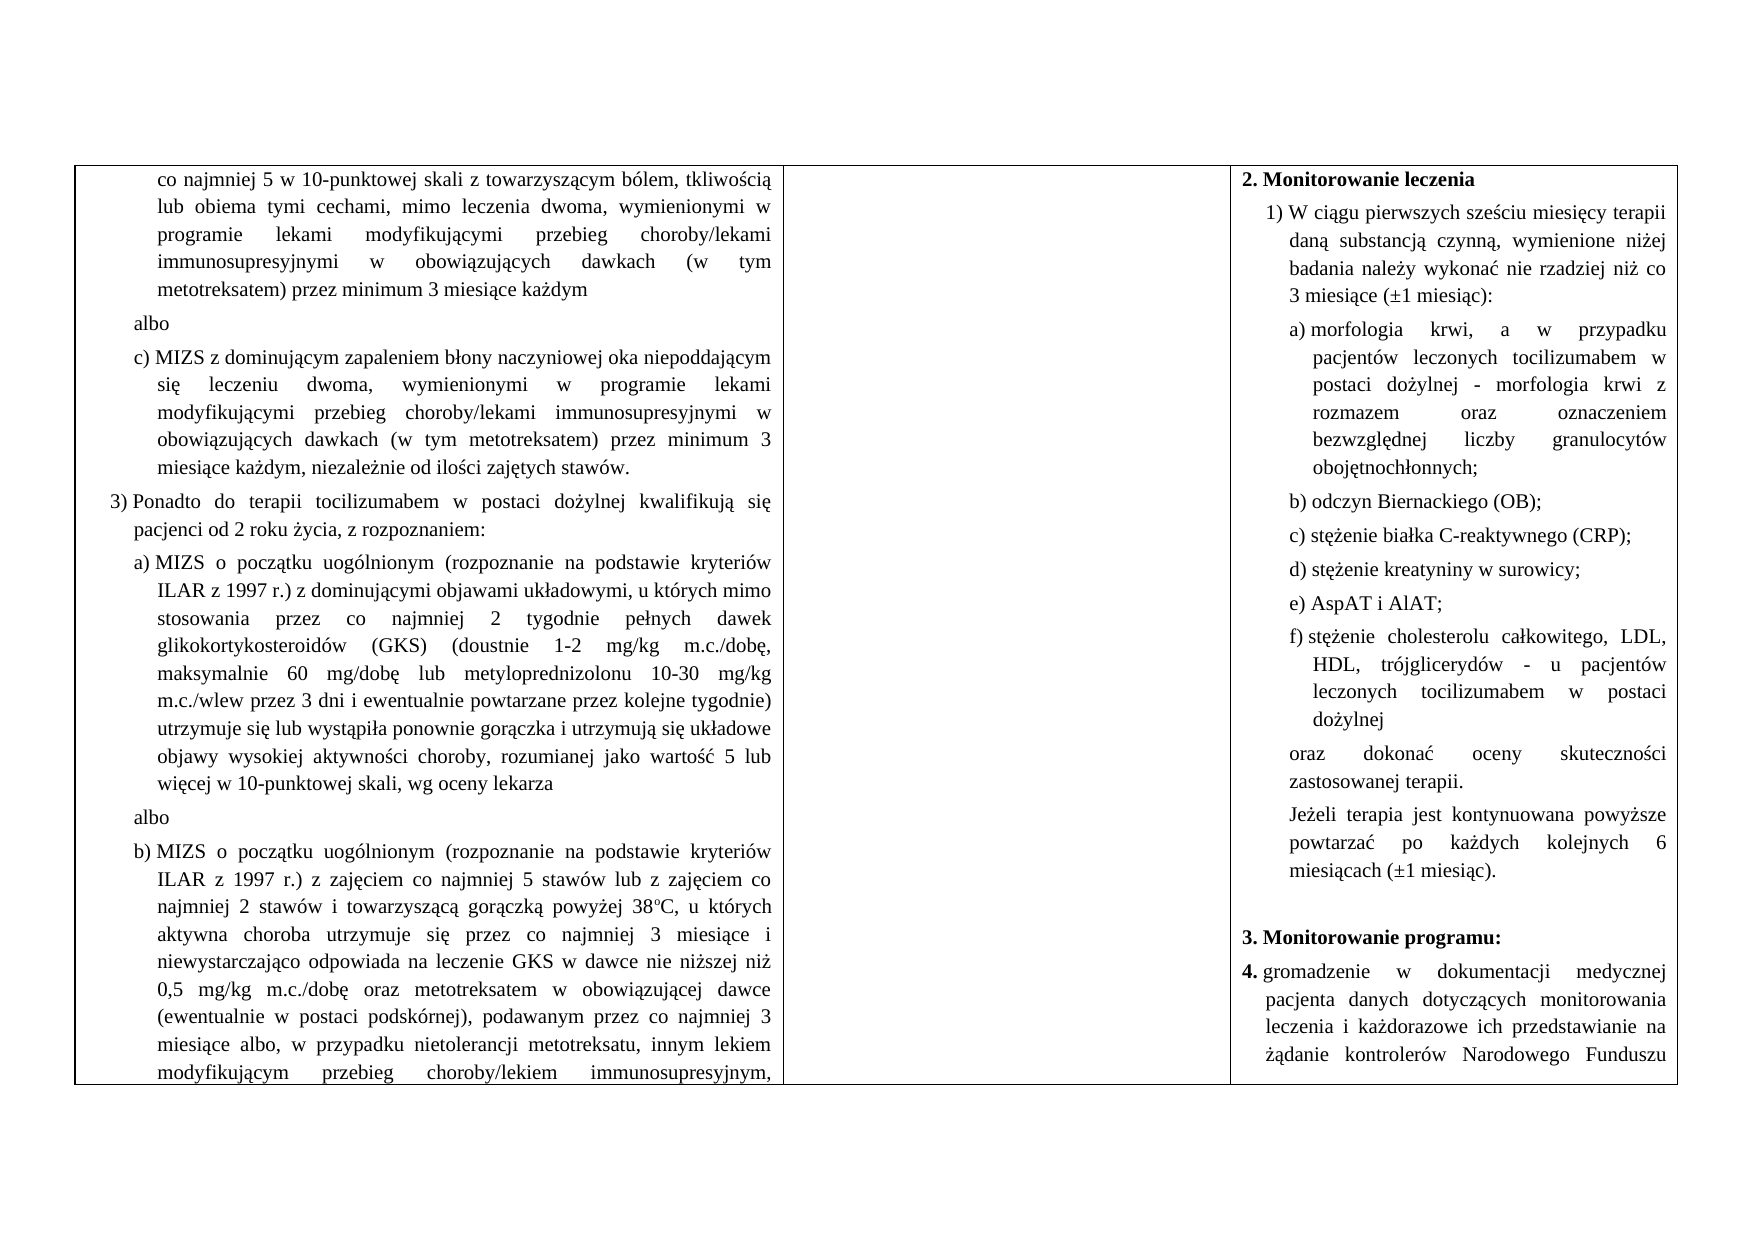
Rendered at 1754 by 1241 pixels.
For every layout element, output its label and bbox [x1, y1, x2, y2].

table_cell [1231, 166, 1677, 1084]
table_cell [784, 166, 1230, 1084]
table_cell [76, 166, 783, 1084]
